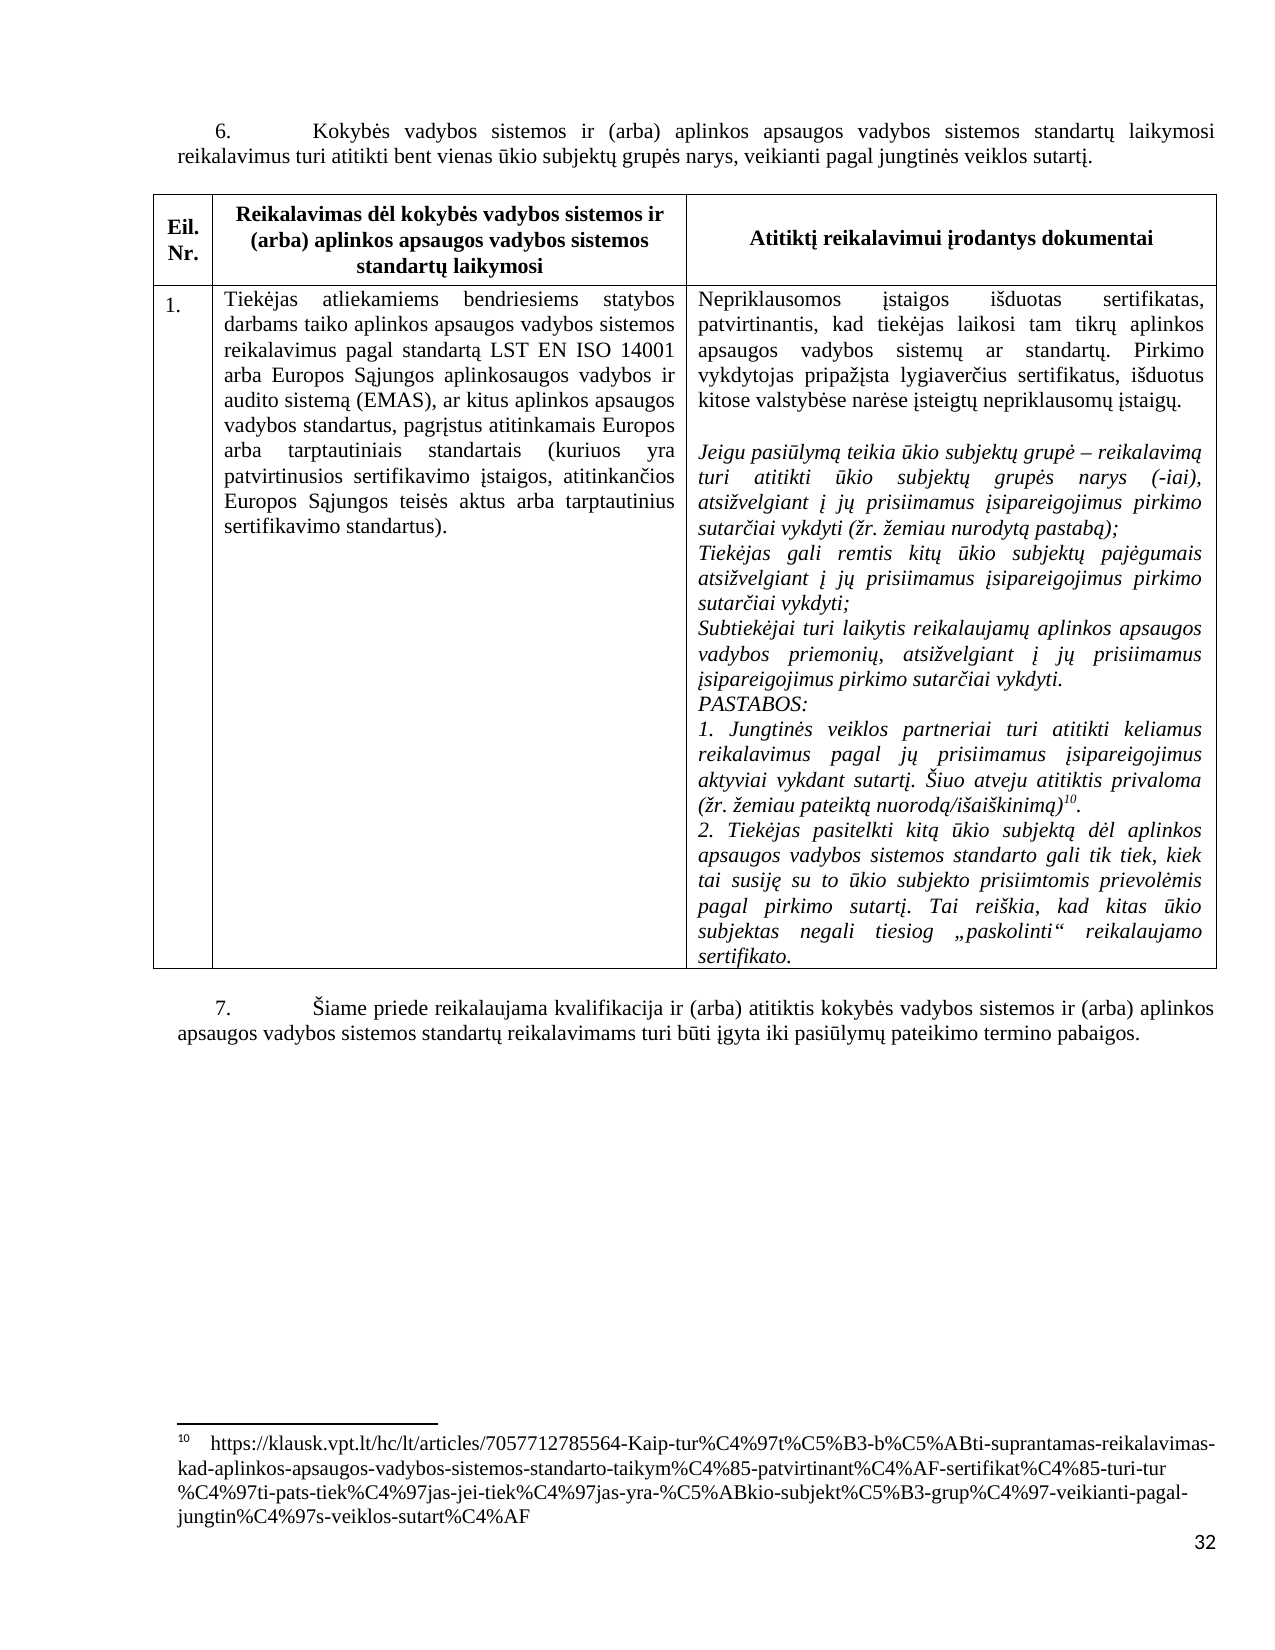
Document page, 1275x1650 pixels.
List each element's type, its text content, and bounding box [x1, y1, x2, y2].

table_header Eil. Nr. [154, 195, 212, 285]
table_cell Nepriklausomos įstaigos išduotas sertifikatas, patvirtinantis, kad tiekėjas laikosi tam tikrų aplinkos apsaugos vadybos sistemų ar standartų. Pirkimo vykdytojas pripažįsta lygiaverčius sertifikatus, išduotus kitose valstybėse narėse įsteigtų nepriklausomų įstaigų. Jeigu pasiūlymą teikia ūkio subjektų grupė – reikalavimą turi atitikti ūkio subjektų grupės narys (-iai), atsižvelgiant į jų prisiimamus įsipareigojimus pirkimo sutarčiai vykdyti (žr. žemiau nurodytą pastabą); Tiekėjas gali remtis kitų ūkio subjektų pajėgumais atsižvelgiant į jų prisiimamus įsipareigojimus pirkimo sutarčiai vykdyti; Subtiekėjai turi laikytis reikalaujamų aplinkos apsaugos vadybos priemonių, atsižvelgiant į jų prisiimamus įsipareigojimus pirkimo sutarčiai vykdyti. PASTABOS: 1. Jungtinės veiklos partneriai turi atitikti keliamus reikalavimus pagal jų prisiimamus įsipareigojimus aktyviai vykdant sutartį. Šiuo atveju atitiktis privaloma (žr. žemiau pateiktą nuorodą/išaiškinimą). 2. Tiekėjas pasitelkti kitą ūkio subjektą dėl aplinkos apsaugos vadybos sistemos standarto gali tik tiek, kiek tai susiję su to ūkio subjekto prisiimtomis prievolėmis pagal pirkimo sutartį. Tai reiškia, kad kitas ūkio subjektas negali tiesiog „paskolinti“ reikalaujamo sertifikato. [687, 286, 1216, 968]
table_cell Tiekėjas atliekamiems bendriesiems statybos darbams taiko aplinkos apsaugos vadybos sistemos reikalavimus pagal standartą LST EN ISO 14001 arba Europos Sąjungos aplinkosaugos vadybos ir audito sistemą (EMAS), ar kitus aplinkos apsaugos vadybos standartus, pagrįstus atitinkamais Europos arba tarptautiniais standartais (kuriuos yra patvirtinusios sertifikavimo įstaigos, atitinkančios Europos Sąjungos teisės aktus arba tarptautinius sertifikavimo standartus). [213, 286, 686, 968]
table_header Reikalavimas dėl kokybės vadybos sistemos ir (arba) aplinkos apsaugos vadybos sistemos standartų laikymosi [213, 195, 686, 285]
list Šiame priede reikalaujama kvalifikacija ir (arba) atitiktis kokybės vadybos sistemos ir (arba) aplinkos apsaugos vadybos sistemos standartų reikalavimams turi būti įgyta iki pasiūlymų pateikimo termino pabaigos. [177, 994, 1216, 1045]
table_header Atitiktį reikalavimui įrodantys dokumentai [687, 195, 1216, 285]
table_cell 1. [154, 286, 212, 968]
list Kokybės vadybos sistemos ir (arba) aplinkos apsaugos vadybos sistemos standartų laikymosi reikalavimus turi atitikti bent vienas ūkio subjektų grupės narys, veikianti pagal jungtinės veiklos sutartį. [177, 118, 1216, 168]
